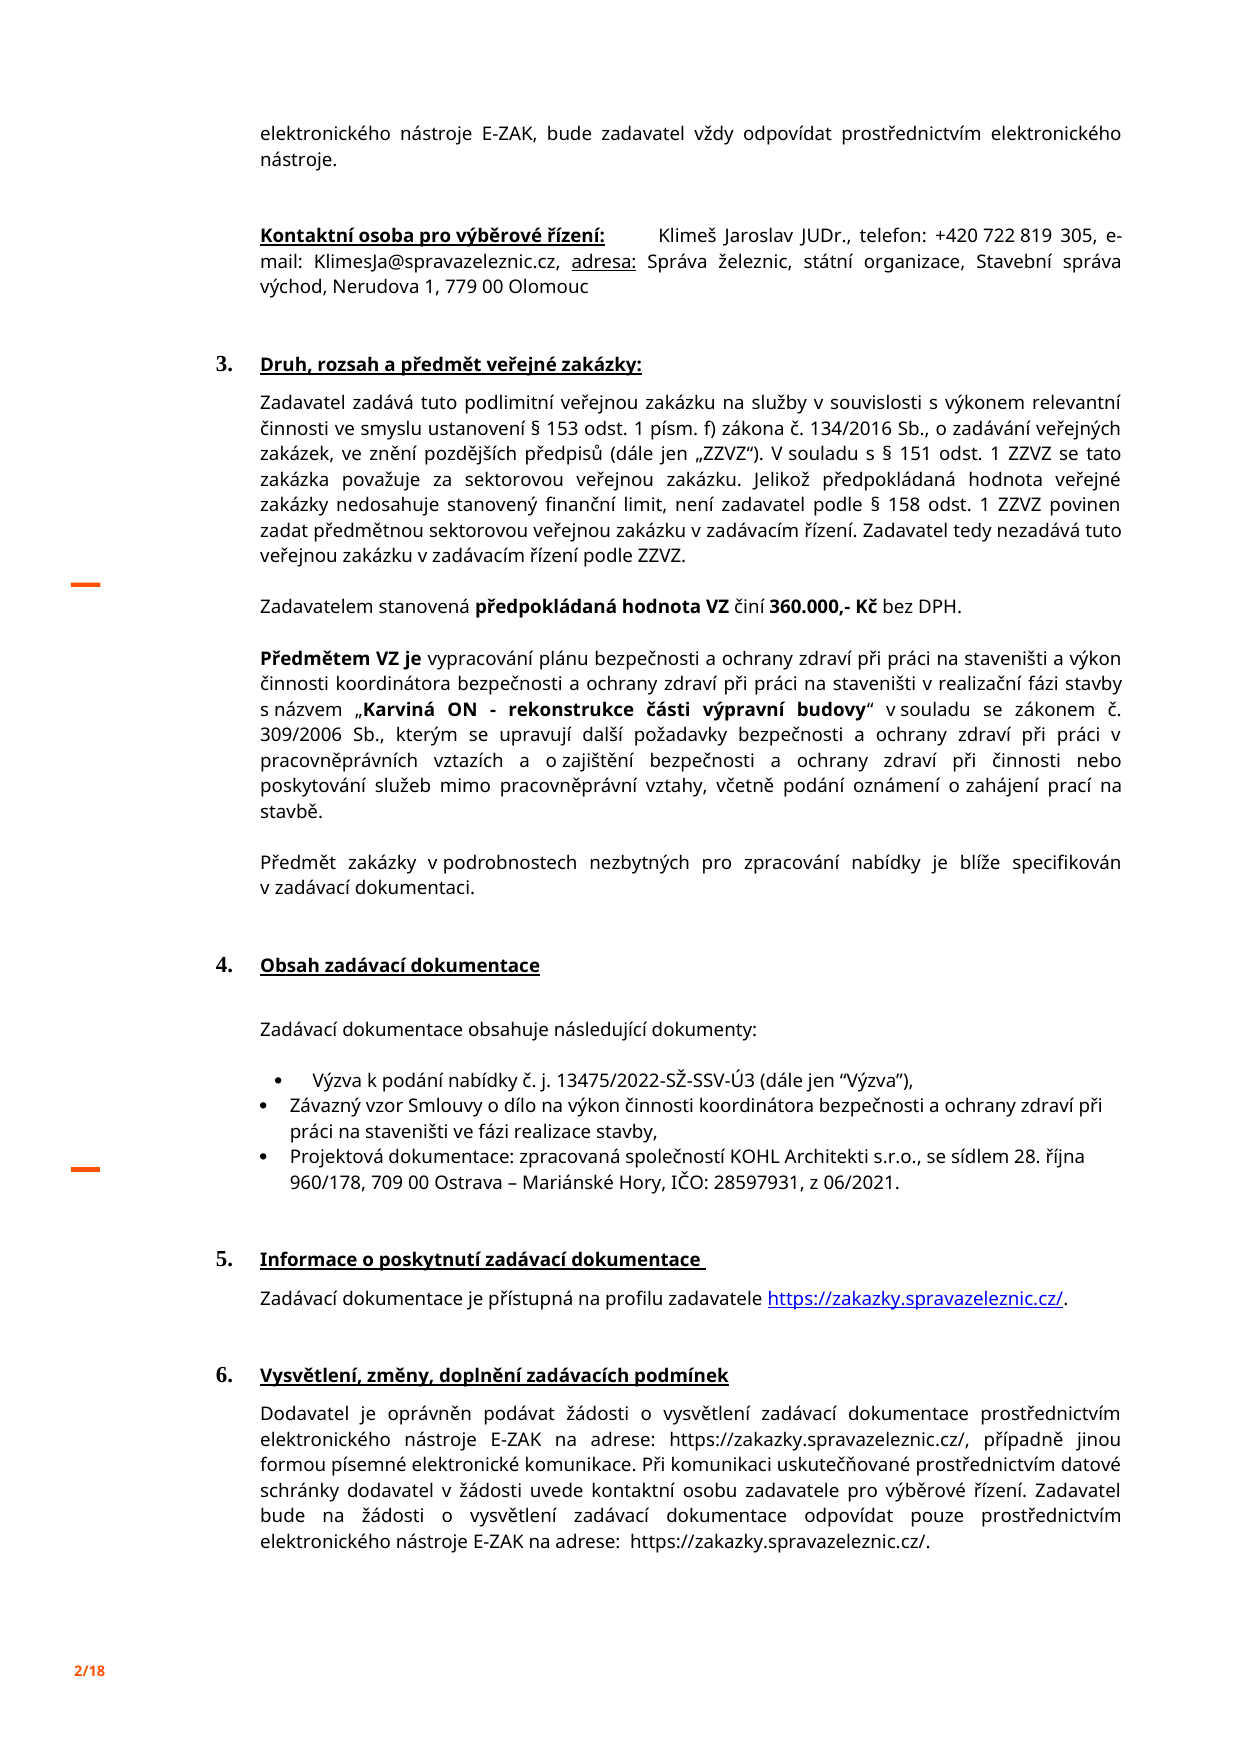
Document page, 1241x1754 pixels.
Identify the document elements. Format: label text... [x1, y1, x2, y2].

text Předmětem VZ je vypracování plánu bezpečnosti a ochrany zdraví při práci na staveništi a výkon činnosti koordinátora bezpečnosti a ochrany zdraví při práci na staveništi v realizační fázi stavby s názvem „Karviná ON - rekonstrukce části výpravní budovy“ v souladu se zákonem č. 309/2006 Sb., kterým se upravují další požadavky bezpečnosti a ochrany zdraví při práci v pracovněprávních vztazích a o zajištění bezpečnosti a ochrany zdraví při činnosti nebo poskytování služeb mimo pracovněprávní vztahy, včetně podání oznámení o zahájení prací na stavbě. [260, 645, 1122, 823]
list Projektová dokumentace: zpracovaná společností KOHL Architekti s.r.o., se sídlem 28. října 960/178, 709 00 Ostrava – Mariánské Hory, IČO: 28597931, z 06/2021. [260, 1143, 1122, 1194]
list Výzva k podání nabídky č. j. 13475/2022-SŽ-SSV-Ú3 (dále jen “Výzva”), [275, 1067, 1122, 1092]
list Informace o poskytnutí zadávací dokumentace [216, 1246, 1122, 1272]
text Dodavatel je oprávněn podávat žádosti o vysvětlení zadávací dokumentace prostřednictvím elektronického nástroje E-ZAK na adrese: https://zakazky.spravazeleznic.cz/, případně jinou formou písemné elektronické komunikace. Při komunikaci uskutečňované prostřednictvím datové schránky dodavatel v žádosti uvede kontaktní osobu zadavatele pro výběrové řízení. Zadavatel bude na žádosti o vysvětlení zadávací dokumentace odpovídat pouze prostřednictvím elektronického nástroje E-ZAK na adrese: https://zakazky.spravazeleznic.cz/. [260, 1401, 1122, 1554]
list Vysvětlení, změny, doplnění zadávacích podmínek [216, 1361, 1122, 1388]
text Zadavatel zadává tuto podlimitní veřejnou zakázku na služby v souvislosti s výkonem relevantní činnosti ve smyslu ustanovení § 153 odst. 1 písm. f) zákona č. 134/2016 Sb., o zadávání veřejných zakázek, ve znění pozdějších předpisů (dále jen „ZZVZ“). V souladu s § 151 odst. 1 ZZVZ se tato zakázka považuje za sektorovou veřejnou zakázku. Jelikož předpokládaná hodnota veřejné zakázky nedosahuje stanovený finanční limit, není zadavatel podle § 158 odst. 1 ZZVZ povinen zadat předmětnou sektorovou veřejnou zakázku v zadávacím řízení. Zadavatel tedy nezadává tuto veřejnou zakázku v zadávacím řízení podle ZZVZ. [260, 389, 1122, 568]
list Závazný vzor Smlouvy o dílo na výkon činnosti koordinátora bezpečnosti a ochrany zdraví při práci na staveništi ve fázi realizace stavby, [260, 1092, 1122, 1143]
list Obsah zadávací dokumentace [216, 951, 1122, 978]
text Zadavatelem stanovená předpokládaná hodnota VZ činí 360.000,- Kč bez DPH. [260, 594, 1122, 619]
text Zadávací dokumentace je přístupná na profilu zadavatele https://zakazky.spravazeleznic.cz/. [260, 1285, 1122, 1310]
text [260, 121, 1122, 172]
text Kontaktní osoba pro výběrové řízení: Klimeš Jaroslav JUDr., telefon: +420 722 819 305, e-mail: KlimesJa@spravazeleznic.cz, adresa: Správa železnic, státní organizace, Stavební správa východ, Nerudova 1, 779 00 Olomouc [260, 223, 1122, 299]
text Zadávací dokumentace obsahuje následující dokumenty: [260, 1016, 1122, 1041]
text Předmět zakázky v podrobnostech nezbytných pro zpracování nabídky je blíže specifikován v zadávací dokumentaci. [260, 849, 1122, 900]
list Druh, rozsah a předmět veřejné zakázky: [216, 350, 1122, 377]
